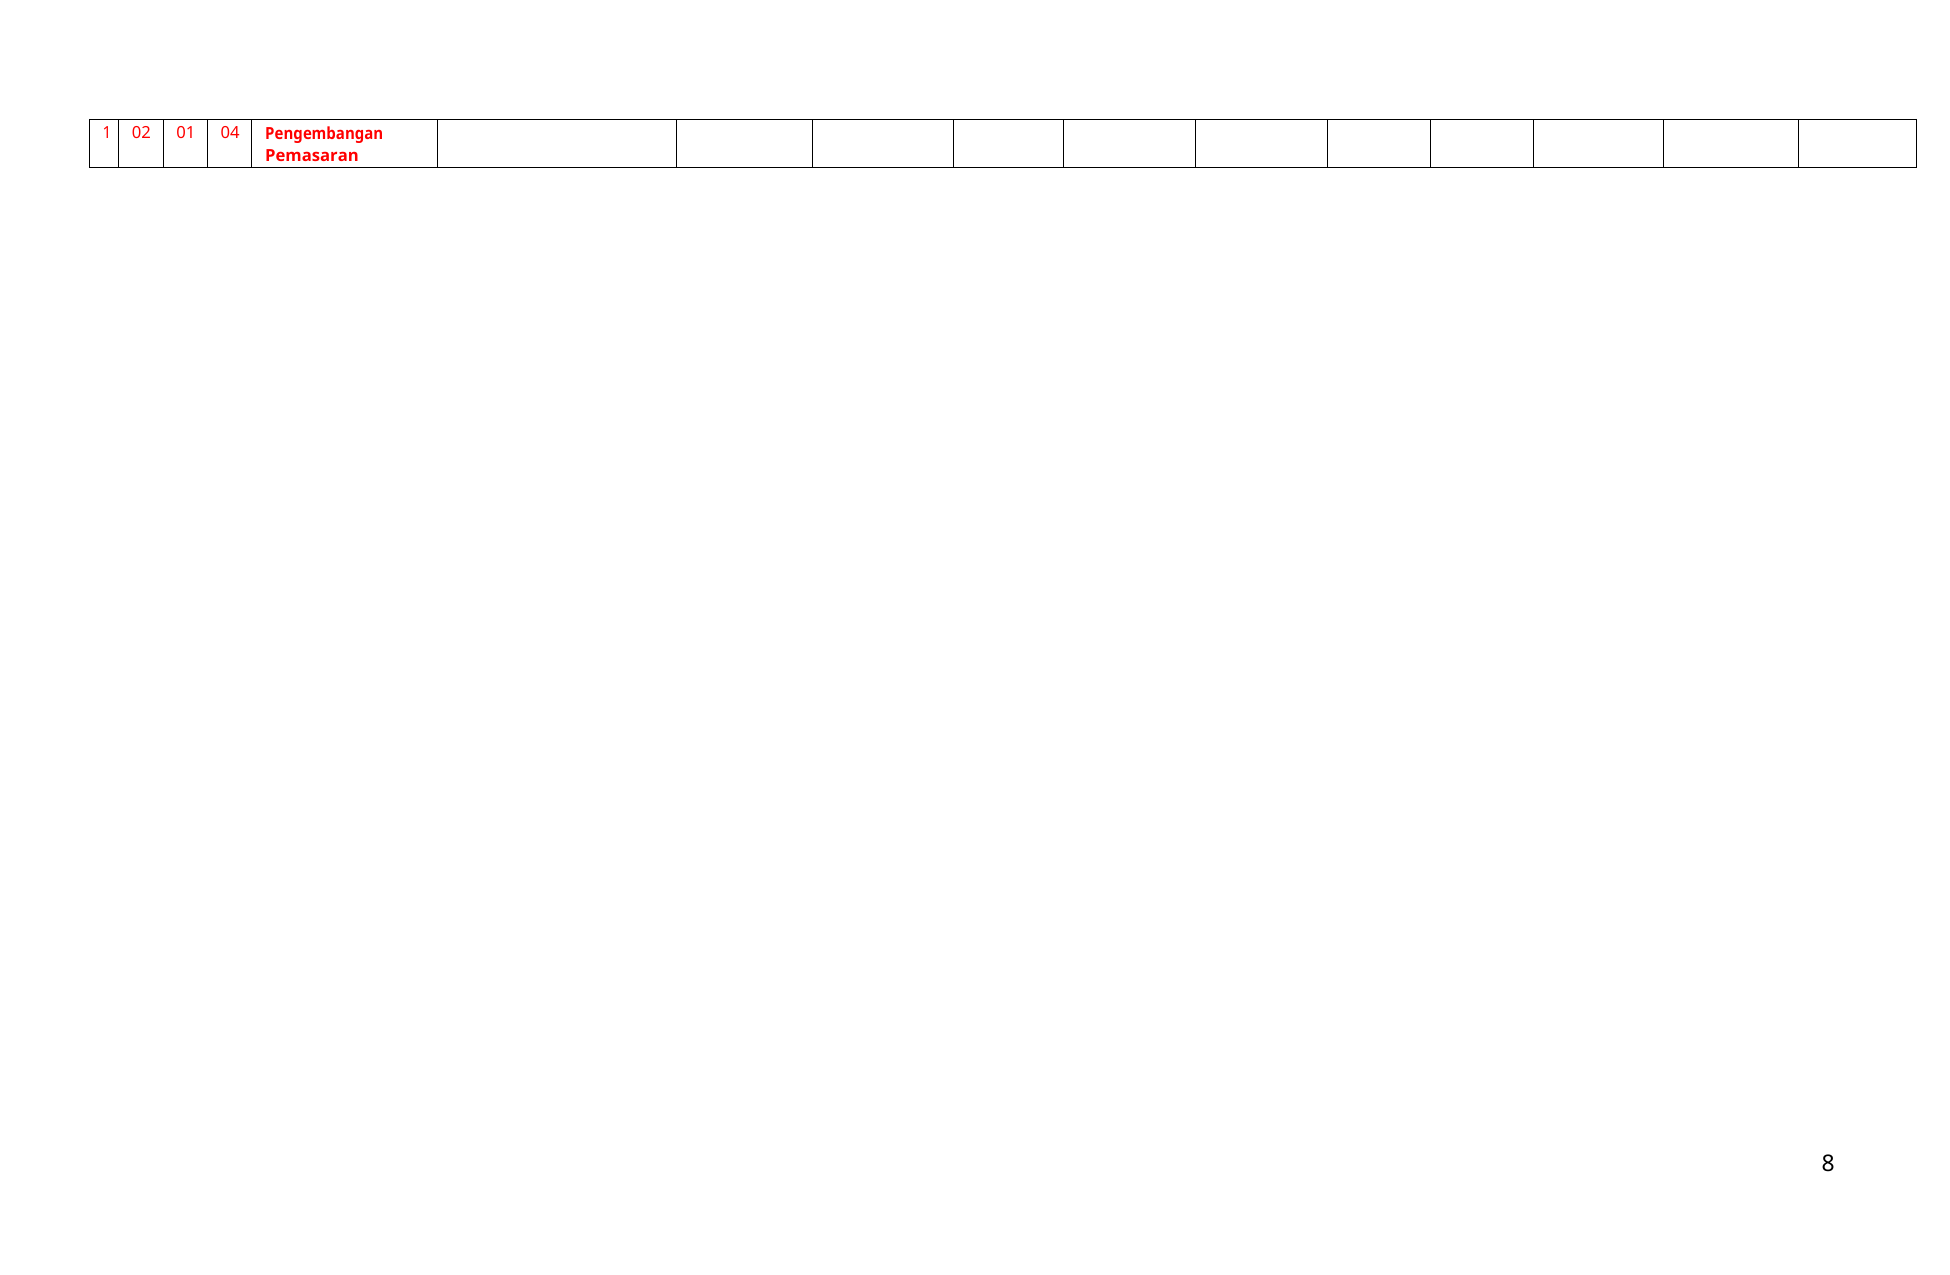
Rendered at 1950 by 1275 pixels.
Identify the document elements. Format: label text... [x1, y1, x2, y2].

table_cell 04 [208, 120, 251, 167]
table_cell [954, 120, 1063, 167]
table_cell [1664, 120, 1798, 167]
table_cell [1431, 120, 1533, 167]
table_cell [1064, 120, 1195, 167]
table_cell [1799, 120, 1916, 167]
table_cell 1 [90, 120, 118, 167]
table_cell 02 [119, 120, 163, 167]
table_cell [438, 120, 676, 167]
table_cell 01 [164, 120, 207, 167]
table_cell [1534, 120, 1663, 167]
table_cell [1328, 120, 1430, 167]
table_cell [677, 120, 812, 167]
table_cell [1196, 120, 1327, 167]
table_cell Pengembangan Pemasaran [252, 120, 437, 167]
table_cell [813, 120, 953, 167]
